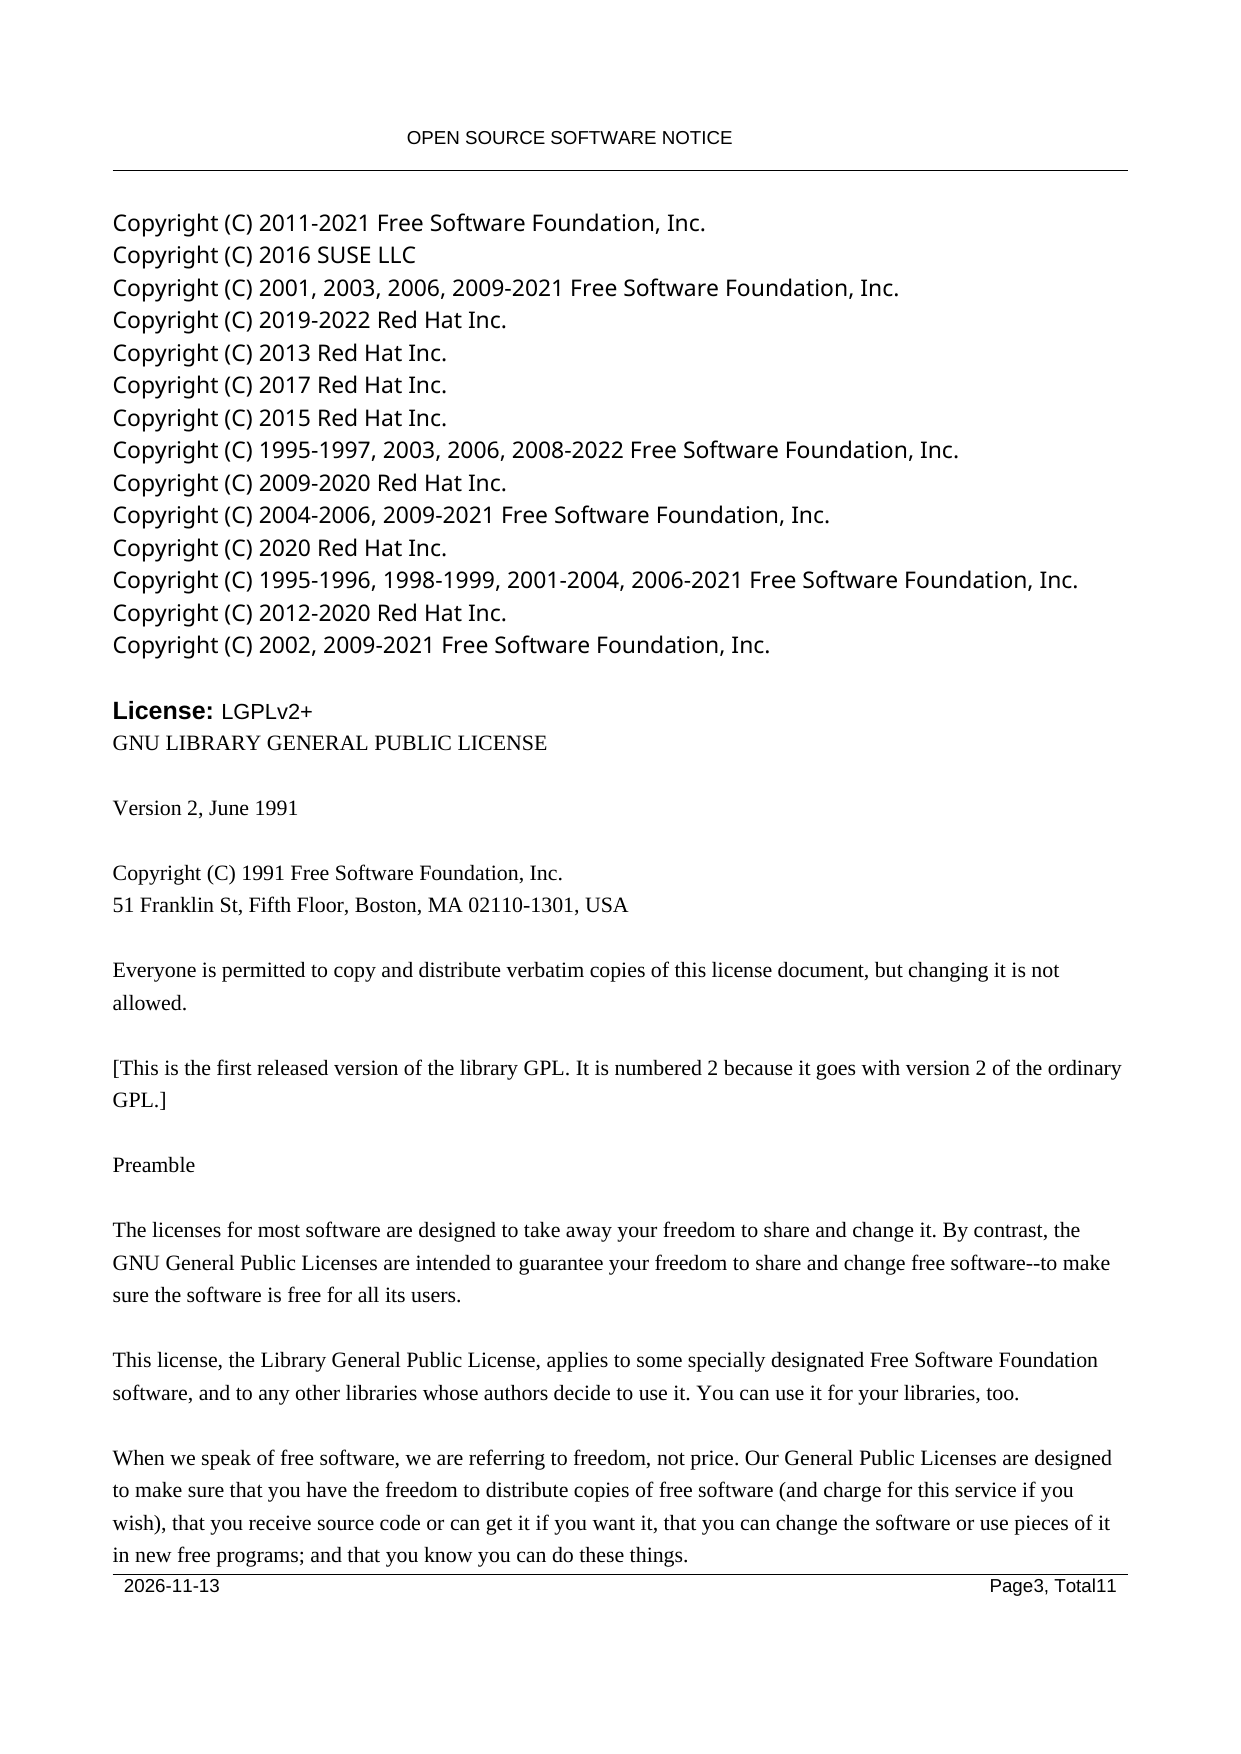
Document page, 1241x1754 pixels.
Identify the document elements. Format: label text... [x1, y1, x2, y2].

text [112, 206, 1128, 694]
text License: LGPLv2+ [112, 694, 1128, 726]
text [112, 726, 1128, 1571]
